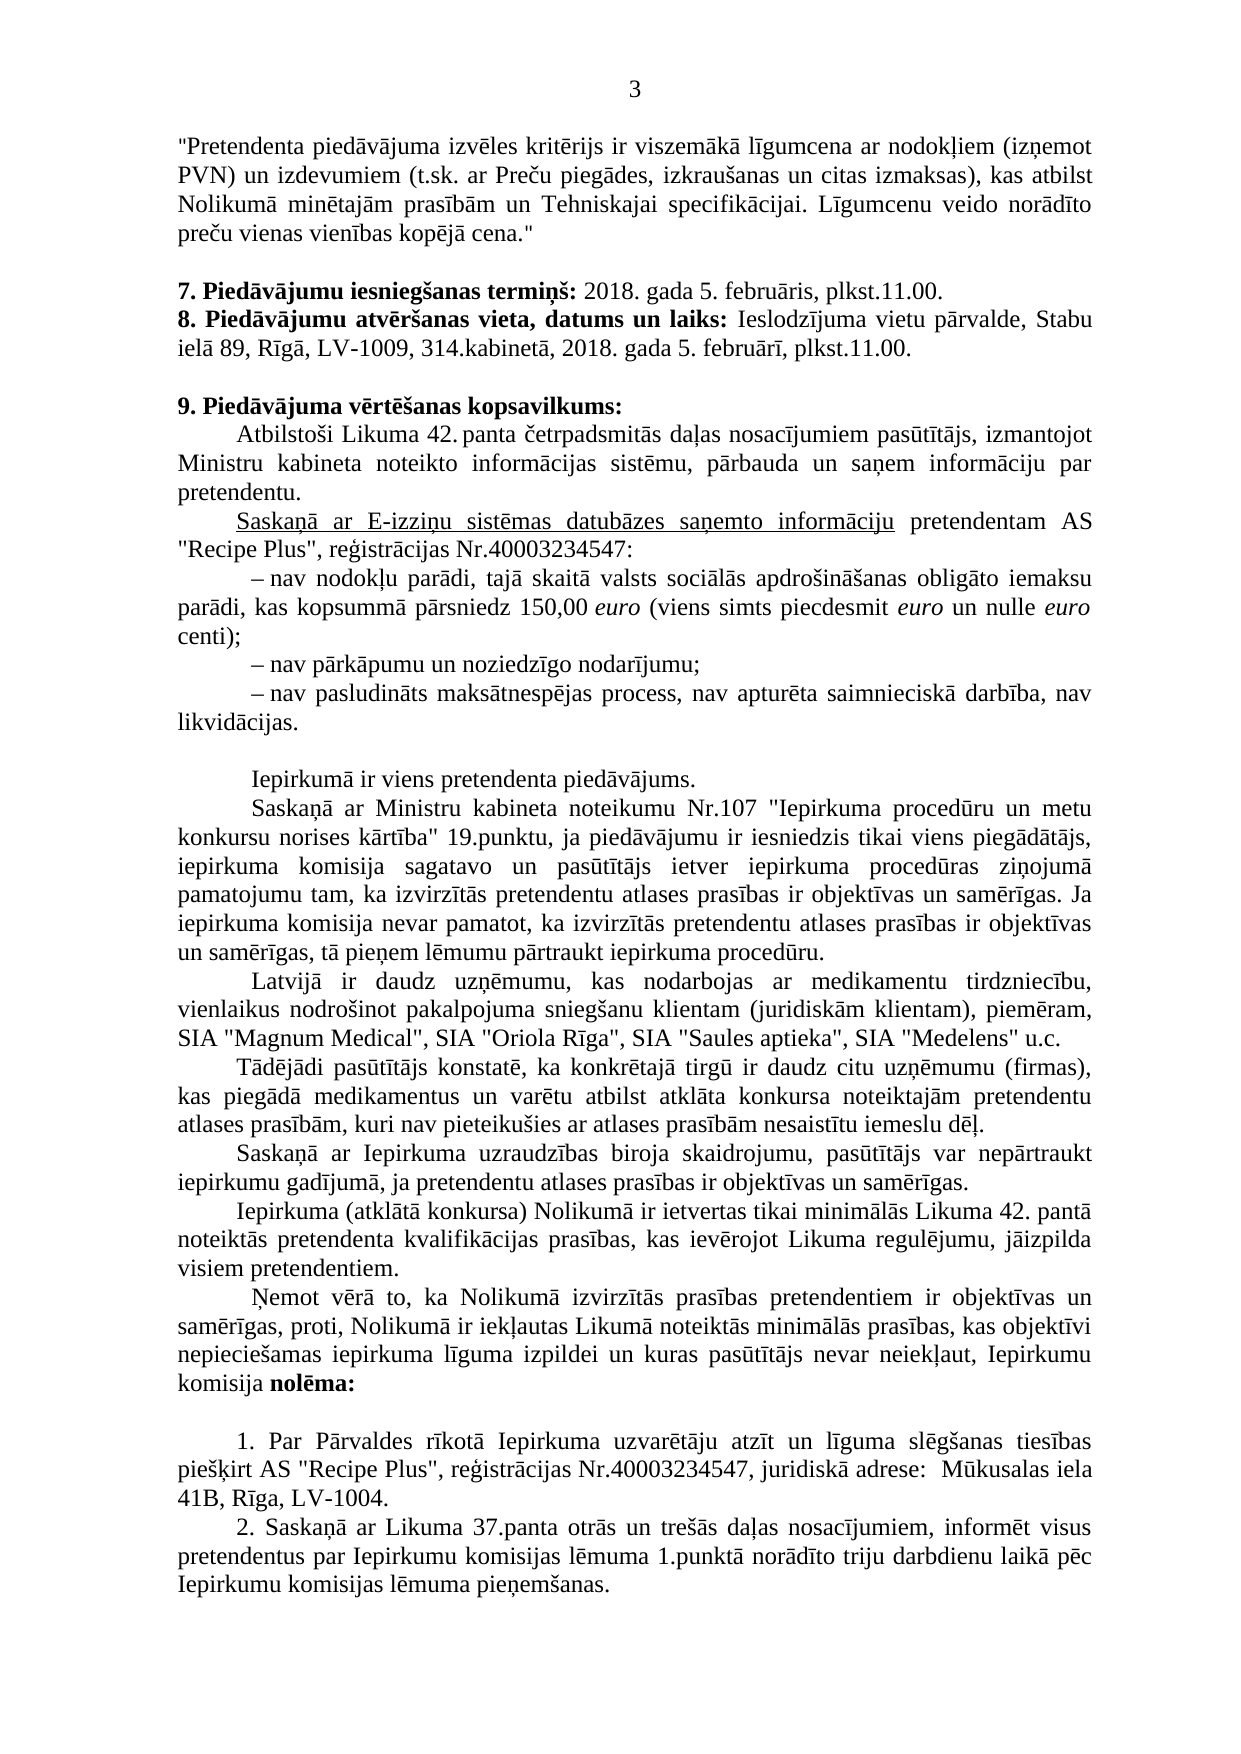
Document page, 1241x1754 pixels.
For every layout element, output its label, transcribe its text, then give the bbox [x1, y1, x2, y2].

text Iepirkuma (atklātā konkursa) Nolikumā ir ietvertas tikai minimālās Likuma 42. pantā noteiktās pretendenta kvalifikācijas prasības, kas ievērojot Likuma regulējumu, jāizpilda visiem pretendentiem. [177, 1196, 1093, 1282]
text – nav pārkāpumu un noziedzīgo nodarījumu; [177, 649, 1093, 678]
text Atbilstoši Likuma 42. panta četrpadsmitās daļas nosacījumiem pasūtītājs, izmantojot Ministru kabineta noteikto informācijas sistēmu, pārbauda un saņem informāciju par pretendentu. [177, 419, 1093, 506]
text Tādējādi pasūtītājs konstatē, ka konkrētajā tirgū ir daudz citu uzņēmumu (firmas), kas piegādā medikamentus un varētu atbilst atklāta konkursa noteiktajām pretendentu atlases prasībām, kuri nav pieteikušies ar atlases prasībām nesaistītu iemeslu dēļ. [177, 1052, 1093, 1138]
text Saskaņā ar E-izziņu sistēmas datubāzes saņemto informāciju pretendentam AS "Recipe Plus", reģistrācijas Nr.40003234547: [177, 506, 1093, 563]
text "Pretendenta piedāvājuma izvēles kritērijs ir viszemākā līgumcena ar nodokļiem (izņemot PVN) un izdevumiem (t.sk. ar Preču piegādes, izkraušanas un citas izmaksas), kas atbilst Nolikumā minētajām prasībām un Tehniskajai specifikācijai. Līgumcenu veido norādīto preču vienas vienības kopējā cena." [177, 131, 1093, 247]
text 8. Piedāvājumu atvēršanas vieta, datums un laiks: Ieslodzījuma vietu pārvalde, Stabu ielā 89, Rīgā, LV-1009, 314.kabinetā, 2018. gada 5. februārī, plkst.11.00. [177, 304, 1093, 362]
text 9. Piedāvājuma vērtēšanas kopsavilkums: [177, 391, 1172, 419]
text – nav nodokļu parādi, tajā skaitā valsts sociālās apdrošināšanas obligāto iemaksu parādi, kas kopsummā pārsniedz 150,00 euro (viens simts piecdesmit euro un nulle euro centi); [177, 563, 1093, 649]
text Iepirkumā ir viens pretendenta piedāvājums. [177, 764, 1162, 793]
text Ņemot vērā to, ka Nolikumā izvirzītās prasības pretendentiem ir objektīvas un samērīgas, proti, Nolikumā ir iekļautas Likumā noteiktās minimālās prasības, kas objektīvi nepieciešamas iepirkuma līguma izpildei un kuras pasūtītājs nevar neiekļaut, Iepirkumu komisija nolēma: [177, 1282, 1093, 1397]
text Latvijā ir daudz uzņēmumu, kas nodarbojas ar medikamentu tirdzniecību, vienlaikus nodrošinot pakalpojuma sniegšanu klientam (juridiskām klientam), piemēram, SIA "Magnum Medical", SIA "Oriola Rīga", SIA "Saules aptieka", SIA "Medelens" u.c. [177, 966, 1093, 1052]
text 2. Saskaņā ar Likuma 37.panta otrās un trešās daļas nosacījumiem, informēt visus pretendentus par Iepirkumu komisijas lēmuma 1.punktā norādīto triju darbdienu laikā pēc Iepirkumu komisijas lēmuma pieņemšanas. [177, 1512, 1093, 1598]
text 1. Par Pārvaldes rīkotā Iepirkuma uzvarētāju atzīt un līguma slēgšanas tiesības piešķirt AS "Recipe Plus", reģistrācijas Nr.40003234547, juridiskā adrese: Mūkusalas iela 41B, Rīga, LV-1004. [177, 1426, 1093, 1512]
text Saskaņā ar Ministru kabineta noteikumu Nr.107 "Iepirkuma procedūru un metu konkursu norises kārtība" 19.punktu, ja piedāvājumu ir iesniedzis tikai viens piegādātājs, iepirkuma komisija sagatavo un pasūtītājs ietver iepirkuma procedūras ziņojumā pamatojumu tam, ka izvirzītās pretendentu atlases prasības ir objektīvas un samērīgas. Ja iepirkuma komisija nevar pamatot, ka izvirzītās pretendentu atlases prasības ir objektīvas un samērīgas, tā pieņem lēmumu pārtraukt iepirkuma procedūru. [177, 793, 1093, 966]
text 7. Piedāvājumu iesniegšanas termiņš: 2018. gada 5. februāris, plkst.11.00. [177, 276, 1172, 304]
text – nav pasludināts maksātnespējas process, nav apturēta saimnieciskā darbība, nav likvidācijas. [177, 678, 1093, 736]
text Saskaņā ar Iepirkuma uzraudzības biroja skaidrojumu, pasūtītājs var nepārtraukt iepirkumu gadījumā, ja pretendentu atlases prasības ir objektīvas un samērīgas. [177, 1138, 1093, 1196]
